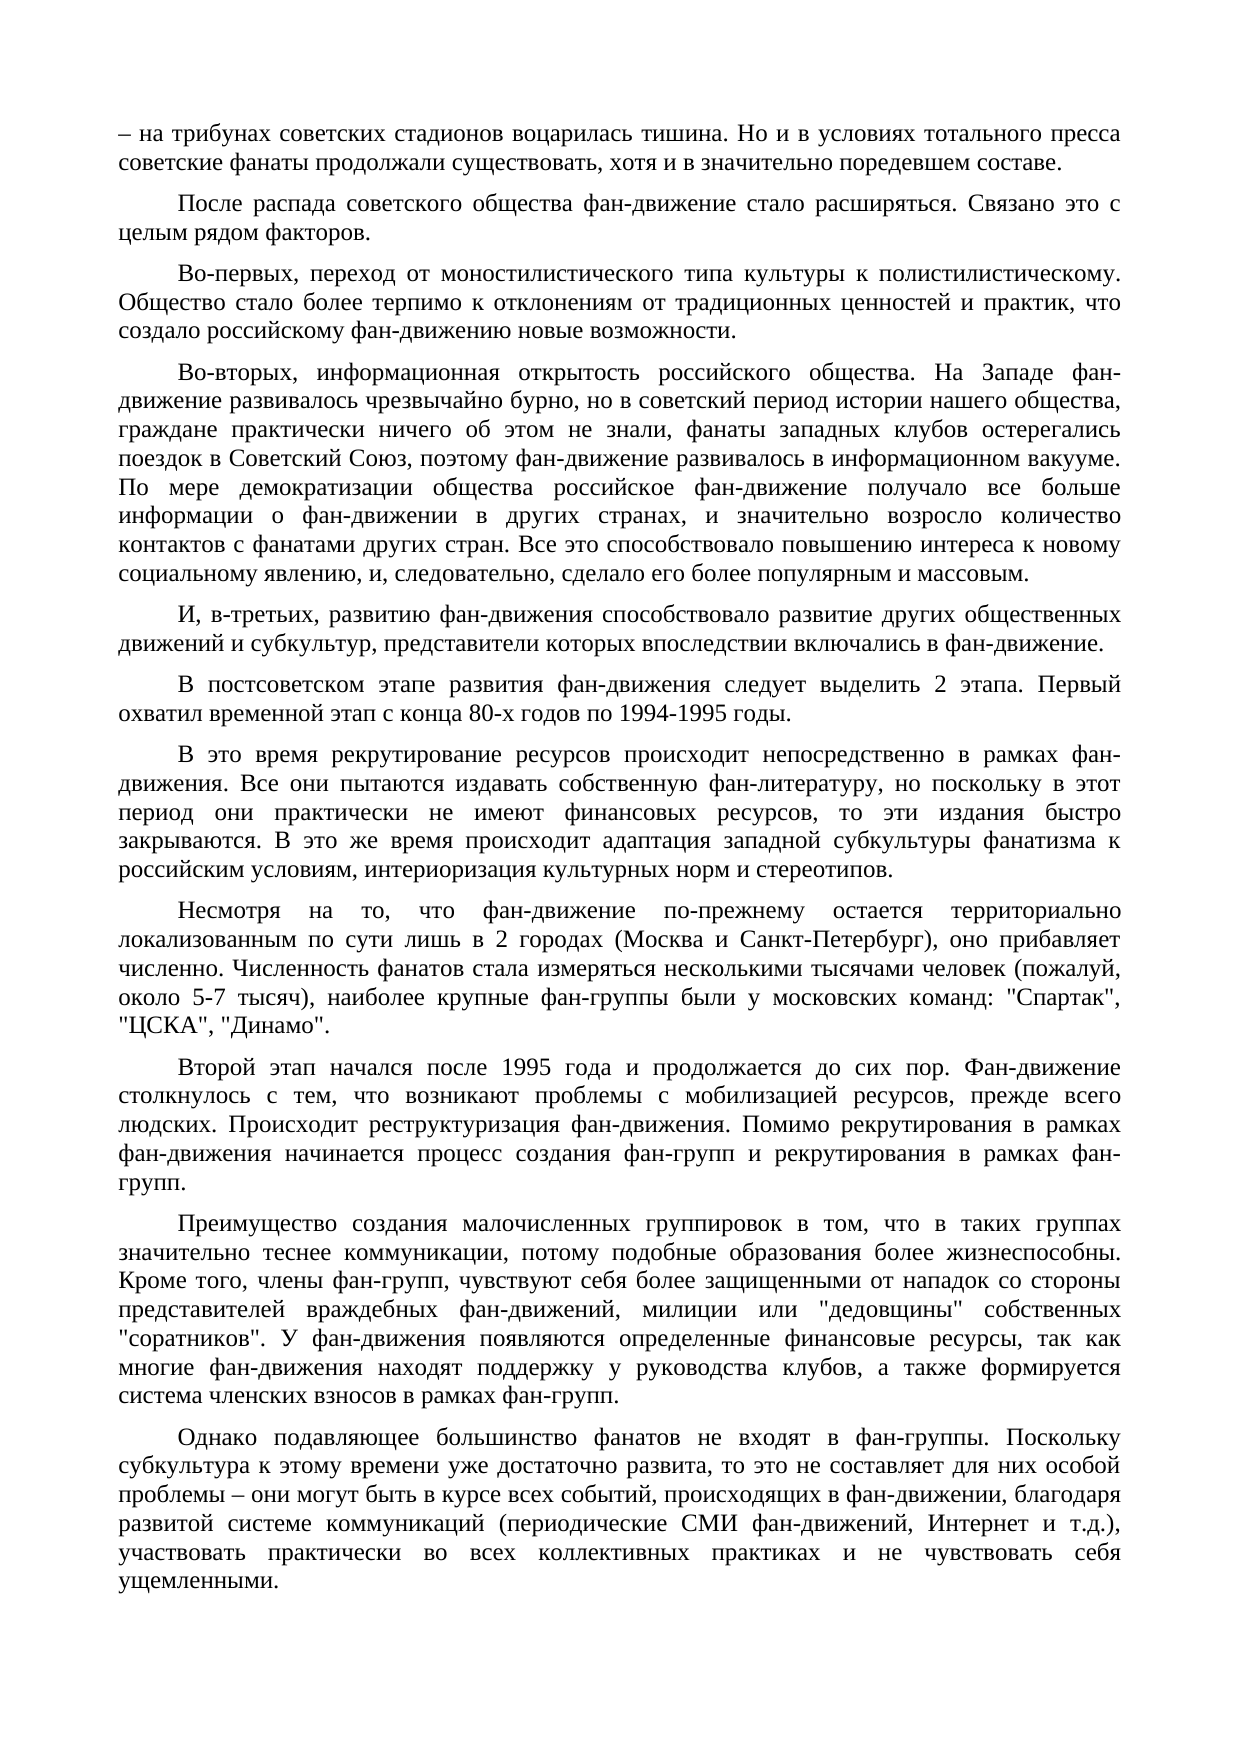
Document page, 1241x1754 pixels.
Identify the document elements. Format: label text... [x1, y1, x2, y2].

text В постсоветском этапе развития фан-движения следует выделить 2 этапа. Первый охватил временной этап с конца 80-х годов по 1994-1995 годы. [118, 669, 1122, 727]
text Во-первых, переход от моностилистического типа культуры к полистилистическому. Общество стало более терпимо к отклонениям от традиционных ценностей и практик, что создало российскому фан-движению новые возможности. [118, 258, 1122, 344]
text В это время рекрутирование ресурсов происходит непосредственно в рамках фан-движения. Все они пытаются издавать собственную фан-литературу, но поскольку в этот период они практически не имеют финансовых ресурсов, то эти издания быстро закрываются. В это же время происходит адаптация западной субкультуры фанатизма к российским условиям, интериоризация культурных норм и стереотипов. [118, 739, 1122, 883]
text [118, 118, 1122, 176]
text Во-вторых, информационная открытость российского общества. На Западе фан-движение развивалось чрезвычайно бурно, но в советский период истории нашего общества, граждане практически ничего об этом не знали, фанаты западных клубов остерегались поездок в Советский Союз, поэтому фан-движение развивалось в информационном вакууме. По мере демократизации общества российское фан-движение получало все больше информации о фан-движении в других странах, и значительно возросло количество контактов с фанатами других стран. Все это способствовало повышению интереса к новому социальному явлению, и, следовательно, сделало его более популярным и массовым. [118, 357, 1122, 587]
text Преимущество создания малочисленных группировок в том, что в таких группах значительно теснее коммуникации, потому подобные образования более жизнеспособны. Кроме того, члены фан-групп, чувствуют себя более защищенными от нападок со стороны представителей враждебных фан-движений, милиции или "дедовщины" собственных "соратников". У фан-движения появляются определенные финансовые ресурсы, так как многие фан-движения находят поддержку у руководства клубов, а также формируется система членских взносов в рамках фан-групп. [118, 1208, 1122, 1409]
text После распада советского общества фан-движение стало расширяться. Связано это с целым рядом факторов. [118, 188, 1122, 246]
text Второй этап начался после 1995 года и продолжается до сих пор. Фан-движение столкнулось с тем, что возникают проблемы с мобилизацией ресурсов, прежде всего людских. Происходит реструктуризация фан-движения. Помимо рекрутирования в рамках фан-движения начинается процесс создания фан-групп и рекрутирования в рамках фан-групп. [118, 1052, 1122, 1196]
text И, в-третьих, развитию фан-движения способствовало развитие других общественных движений и субкультур, представители которых впоследствии включались в фан-движение. [118, 599, 1122, 657]
text Однако подавляющее большинство фанатов не входят в фан-группы. Поскольку субкультура к этому времени уже достаточно развита, то это не составляет для них особой проблемы – они могут быть в курсе всех событий, происходящих в фан-движении, благодаря развитой системе коммуникаций (периодические СМИ фан-движений, Интернет и т.д.), участвовать практически во всех коллективных практиках и не чувствовать себя ущемленными. [118, 1422, 1122, 1594]
text Несмотря на то, что фан-движение по-прежнему остается территориально локализованным по сути лишь в 2 городах (Москва и Санкт-Петербург), оно прибавляет численно. Численность фанатов стала измеряться несколькими тысячами человек (пожалуй, около 5-7 тысяч), наиболее крупные фан-группы были у московских команд: "Спартак", "ЦСКА", "Динамо". [118, 896, 1122, 1039]
